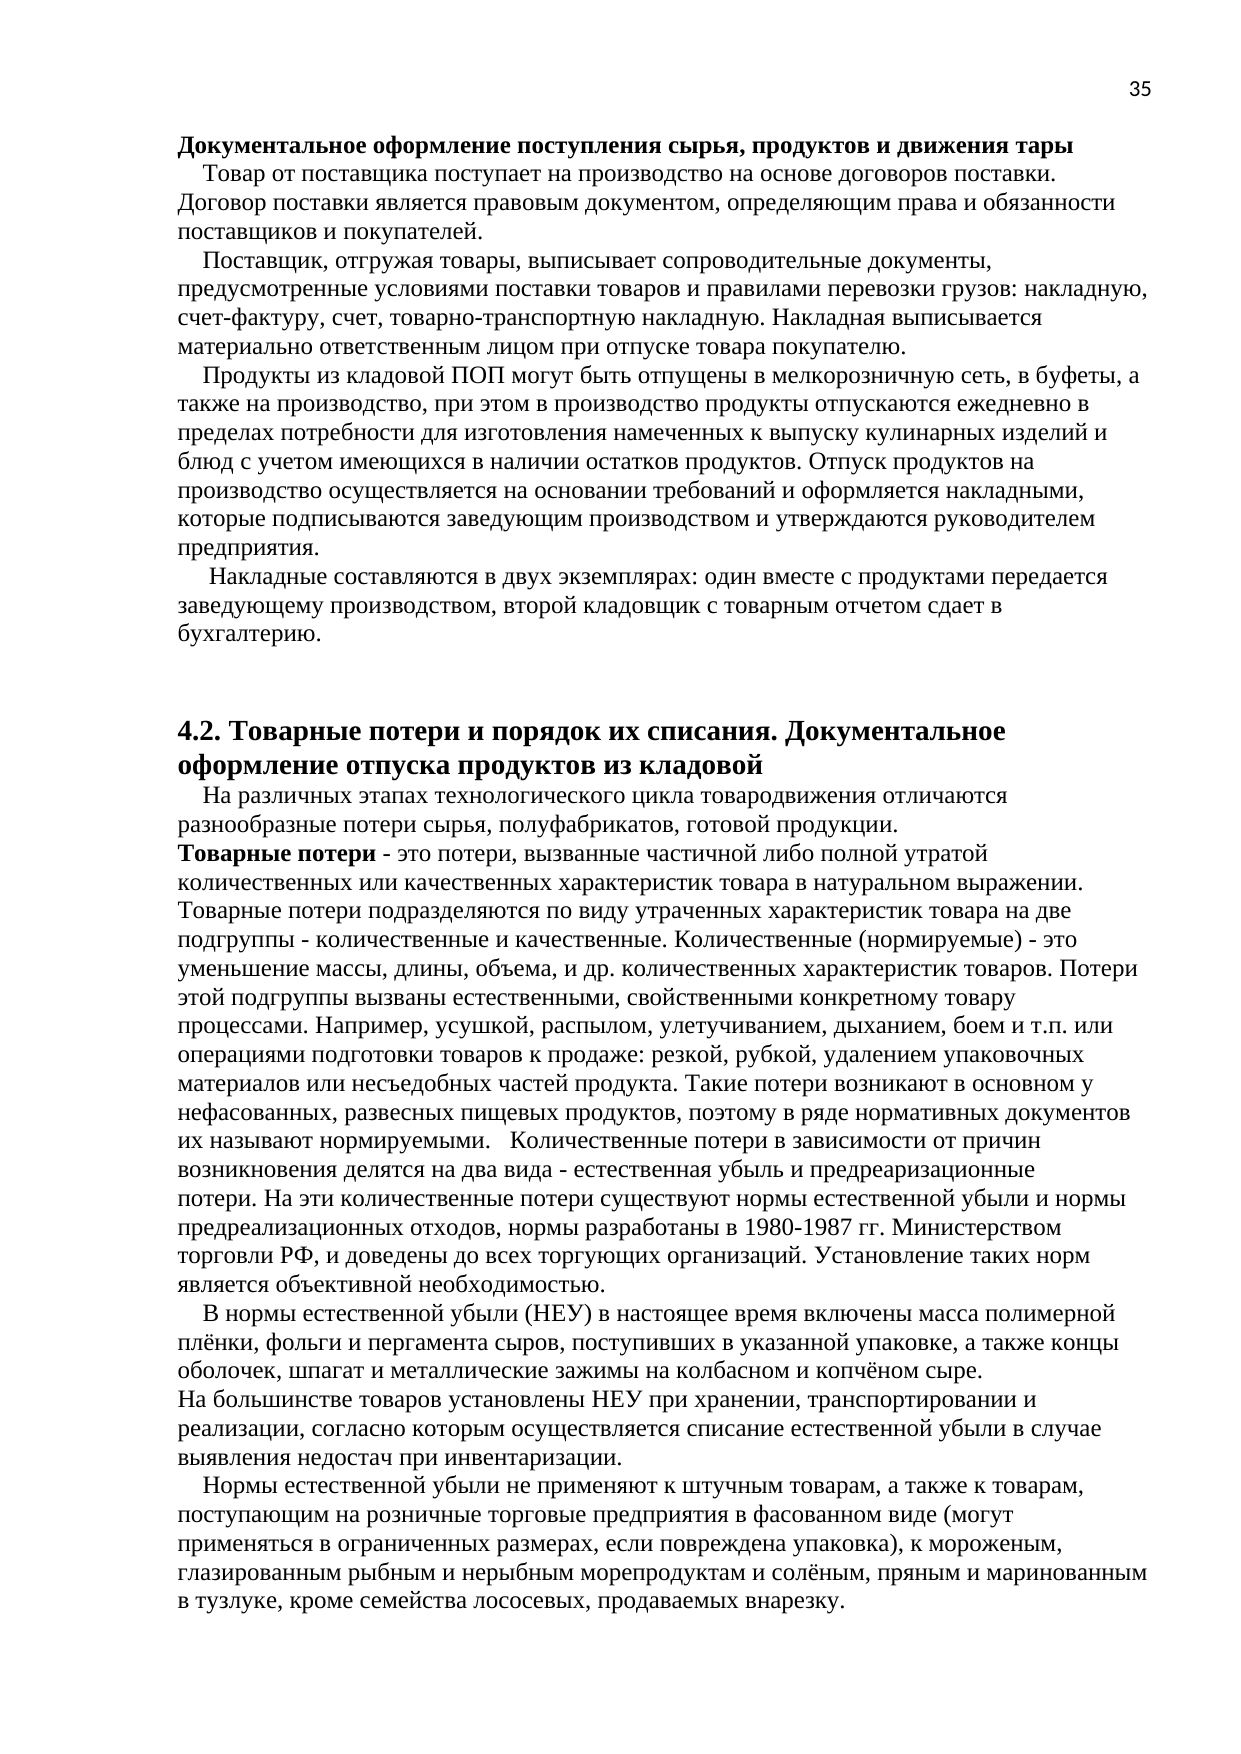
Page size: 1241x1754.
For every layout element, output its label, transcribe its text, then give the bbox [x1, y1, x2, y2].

text Товарные потери - это потери, вызванные частичной либо полной утратой количественных или качественных характеристик товара в натуральном выражении. Товарные потери подразделяются по виду утраченных характеристик товара на две подгруппы - количественные и качественные. Количественные (нормируемые) - это уменьшение массы, длины, объема, и др. количественных характеристик товаров. Потери этой подгруппы вызваны естественными, свойственными конкретному товару процессами. Например, усушкой, распылом, улетучиванием, дыханием, боем и т.п. или операциями подготовки товаров к продаже: резкой, рубкой, удалением упаковочных материалов или несъедобных частей продукта. Такие потери возникают в основном у нефасованных, развесных пищевых продуктов, поэтому в ряде нормативных документов их называют нормируемыми. Количественные потери в зависимости от причин возникновения делятся на два вида - естественная убыль и предреаризационные потери. На эти количественные потери существуют нормы естественной убыли и нормы предреализационных отходов, нормы разработаны в 1980-1987 гг. Министерством торговли РФ, и доведены до всех торгующих организаций. Установление таких норм является объективной необходимостью. [177, 838, 1152, 1298]
text Товар от поставщика поступает на производство на основе договоров поставки. Договор поставки является правовым документом, определяющим права и обязанности поставщиков и покупателей. [177, 158, 1152, 245]
text На большинстве товаров установлены НЕУ при хранении, транспортировании и реализации, согласно которым осуществляется списание естественной убыли в случае выявления недостач при инвентаризации. [177, 1384, 1152, 1470]
text Накладные составляются в двух экземплярах: один вместе с продуктами передается заведующему производством, второй кладовщик с товарным отчетом сдает в бухгалтерию. [177, 561, 1152, 647]
text Продукты из кладовой ПОП могут быть отпущены в мелкорозничную сеть, в буфеты, а также на производство, при этом в производство продукты отпускаются ежедневно в пределах потребности для изготовления намеченных к выпуску кулинарных изделий и блюд с учетом имеющихся в наличии остатков продуктов. Отпуск продуктов на производство осуществляется на основании требований и оформляется накладными, которые подписываются заведующим производством и утверждаются руководителем предприятия. [177, 360, 1152, 561]
text Поставщик, отгружая товары, выписывает сопроводительные документы, предусмотренные условиями поставки товаров и правилами перевозки грузов: накладную, счет-фактуру, счет, товарно-транспортную накладную. Накладная выписывается материально ответственным лицом при отпуске товара покупателю. [177, 245, 1152, 360]
text Нормы естественной убыли не применяют к штучным товарам, а также к товарам, поступающим на розничные торговые предприятия в фасованном виде (могут применяться в ограниченных размерах, если повреждена упаковка), к мороженым, глазированным рыбным и нерыбным морепродуктам и солёным, пряным и маринованным в тузлуке, кроме семейства лососевых, продаваемых внарезку. [177, 1470, 1152, 1614]
list 4.2. Товарные потери и порядок их списания. Документальное оформление отпуска продуктов из кладовой [177, 713, 1152, 780]
text Документальное оформление поступления сырья, продуктов и движения тары [177, 130, 1152, 158]
text На различных этапах технологического цикла товародвижения отличаются разнообразные потери сырья, полуфабрикатов, готовой продукции. [177, 780, 1152, 838]
text В нормы естественной убыли (НЕУ) в настоящее время включены масса полимерной плёнки, фольги и пергамента сыров, поступивших в указанной упаковке, а также концы оболочек, шпагат и металлические зажимы на колбасном и копчёном сыре. [177, 1298, 1152, 1384]
